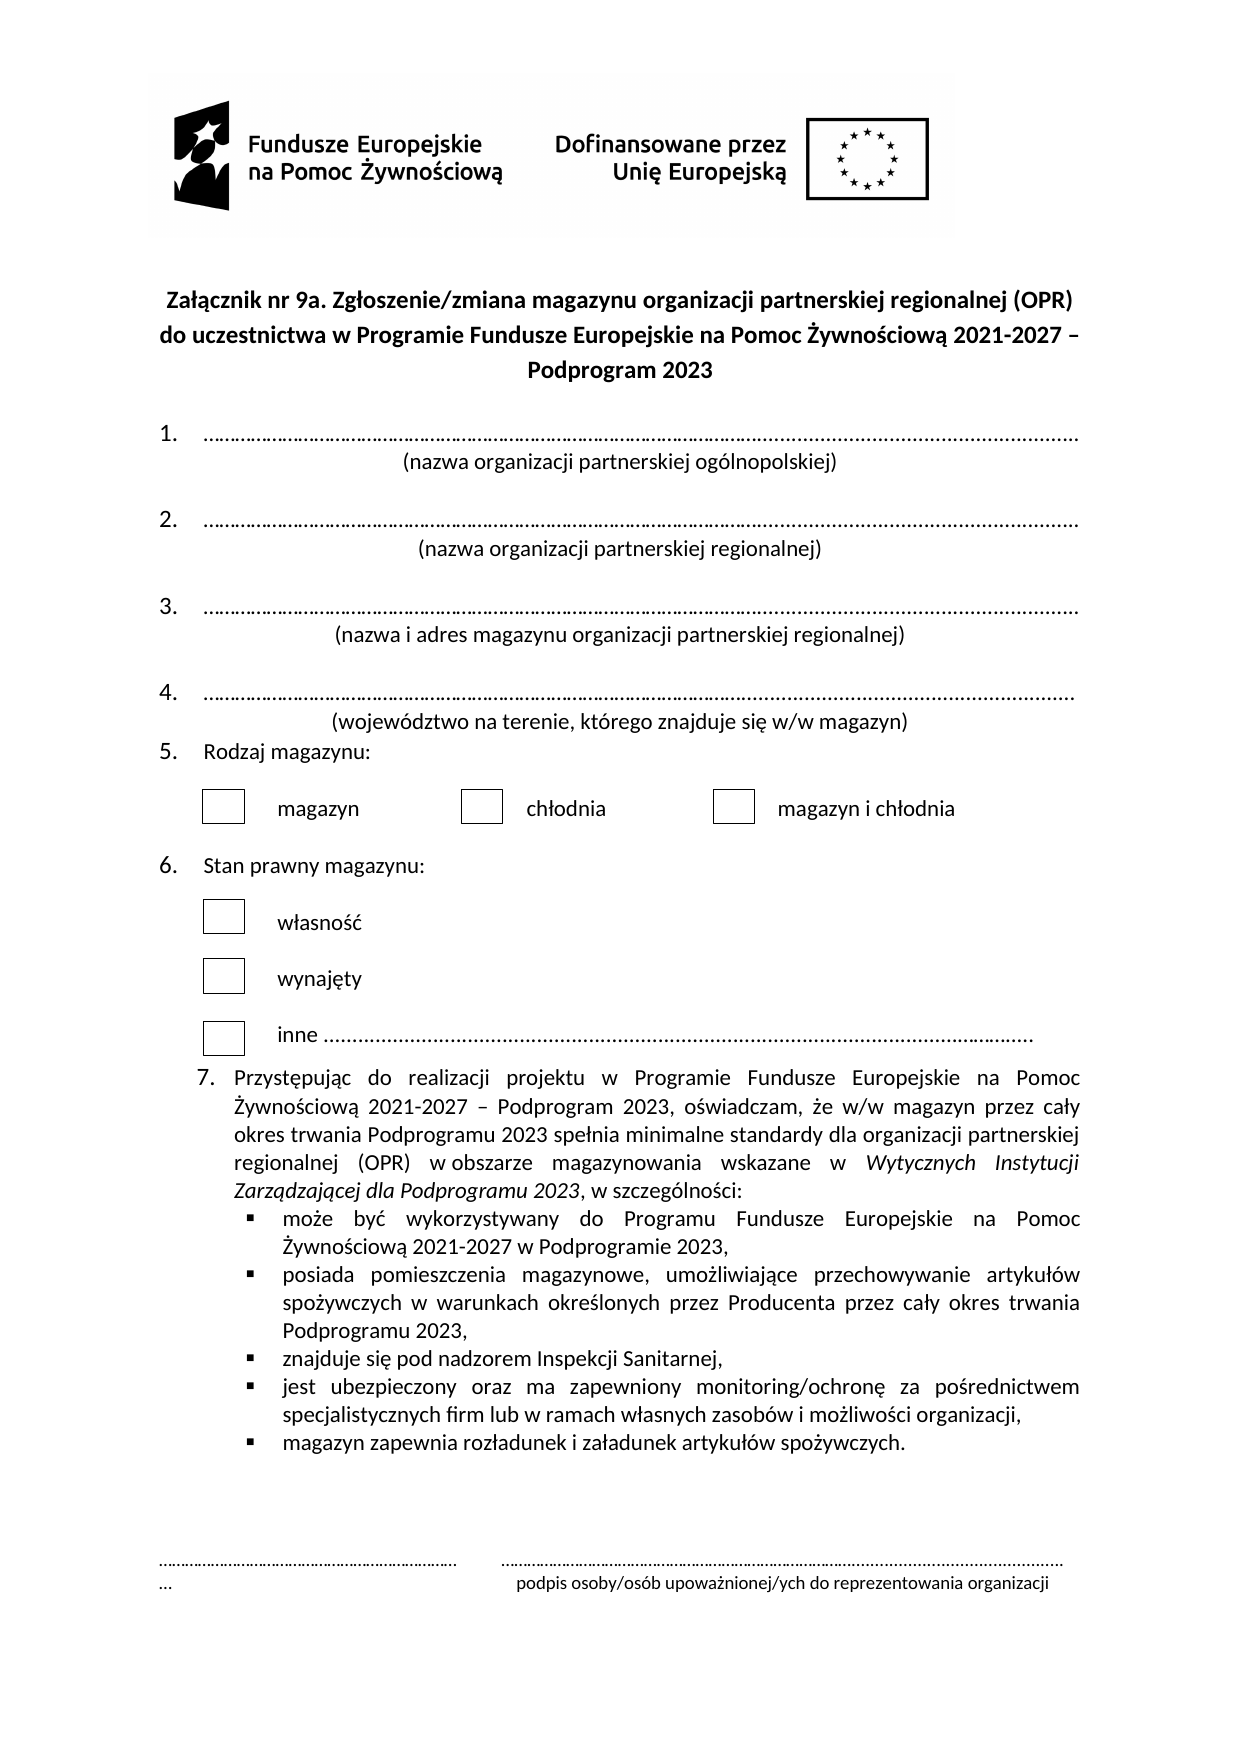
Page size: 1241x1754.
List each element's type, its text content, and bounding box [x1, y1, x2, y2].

picture [147, 73, 956, 238]
table_cell ……………………………………………………………………………………………........................................................ (nazwa i adres magazynu organizacji partnerskiej regionalnej) [148, 562, 1092, 648]
table_cell Przystępując do realizacji projektu w Programie Fundusze Europejskie na Pomoc Żywnościową 2021-2027 – Podprogram 2023, oświadczam, że w/w magazyn przez cały okres trwania Podprogramu 2023 spełnia minimalne standardy dla organizacji partnerskiej regionalnej (OPR) w obszarze magazynowania wskazane w Wytycznych Instytucji Zarządzającej dla Podprogramu 2023, w szczególności: może być wykorzystywany do Programu Fundusze Europejskie na Pomoc Żywnościową 2021-2027 w Podprogramie 2023, posiada pomieszczenia magazynowe, umożliwiające przechowywanie artykułów spożywczych w warunkach określonych przez Producenta przez cały okres trwania Podprogramu 2023, znajduje się pod nadzorem Inspekcji Sanitarnej, jest ubezpieczony oraz ma zapewniony monitoring/ochronę za pośrednictwem specjalistycznych firm lub w ramach własnych zasobów i możliwości organizacji, magazyn zapewnia rozładunek i załadunek artykułów spożywczych. [148, 1061, 1092, 1456]
table_cell ………………………………………………………………………………………….......................................................... (województwo na terenie, którego znajduje się w/w magazyn) [148, 649, 1092, 735]
table_cell ……………………………………………………………………………………………........................................................ (nazwa organizacji partnerskiej ogólnopolskiej) [148, 389, 1092, 475]
table_cell Rodzaj magazynu: magazyn chłodnia magazyn i chłodnia [148, 735, 1092, 850]
table_header Załącznik nr 9a. Zgłoszenie/zmiana magazynu organizacji partnerskiej regionalnej (OPR) do uczestnictwa w Programie Fundusze Europejskie na Pomoc Żywnościową 2021-2027 – Podprogram 2023 [148, 285, 1092, 389]
table_cell Stan prawny magazynu: własność wynajęty inne ..............................................................................................................………..... [148, 850, 1092, 1061]
table_cell ……………………………………………………………… (miejscowość, data) [148, 1456, 473, 1612]
table_cell ……………………………………………………………………………………………........................................................ (nazwa organizacji partnerskiej regionalnej) [148, 475, 1092, 562]
